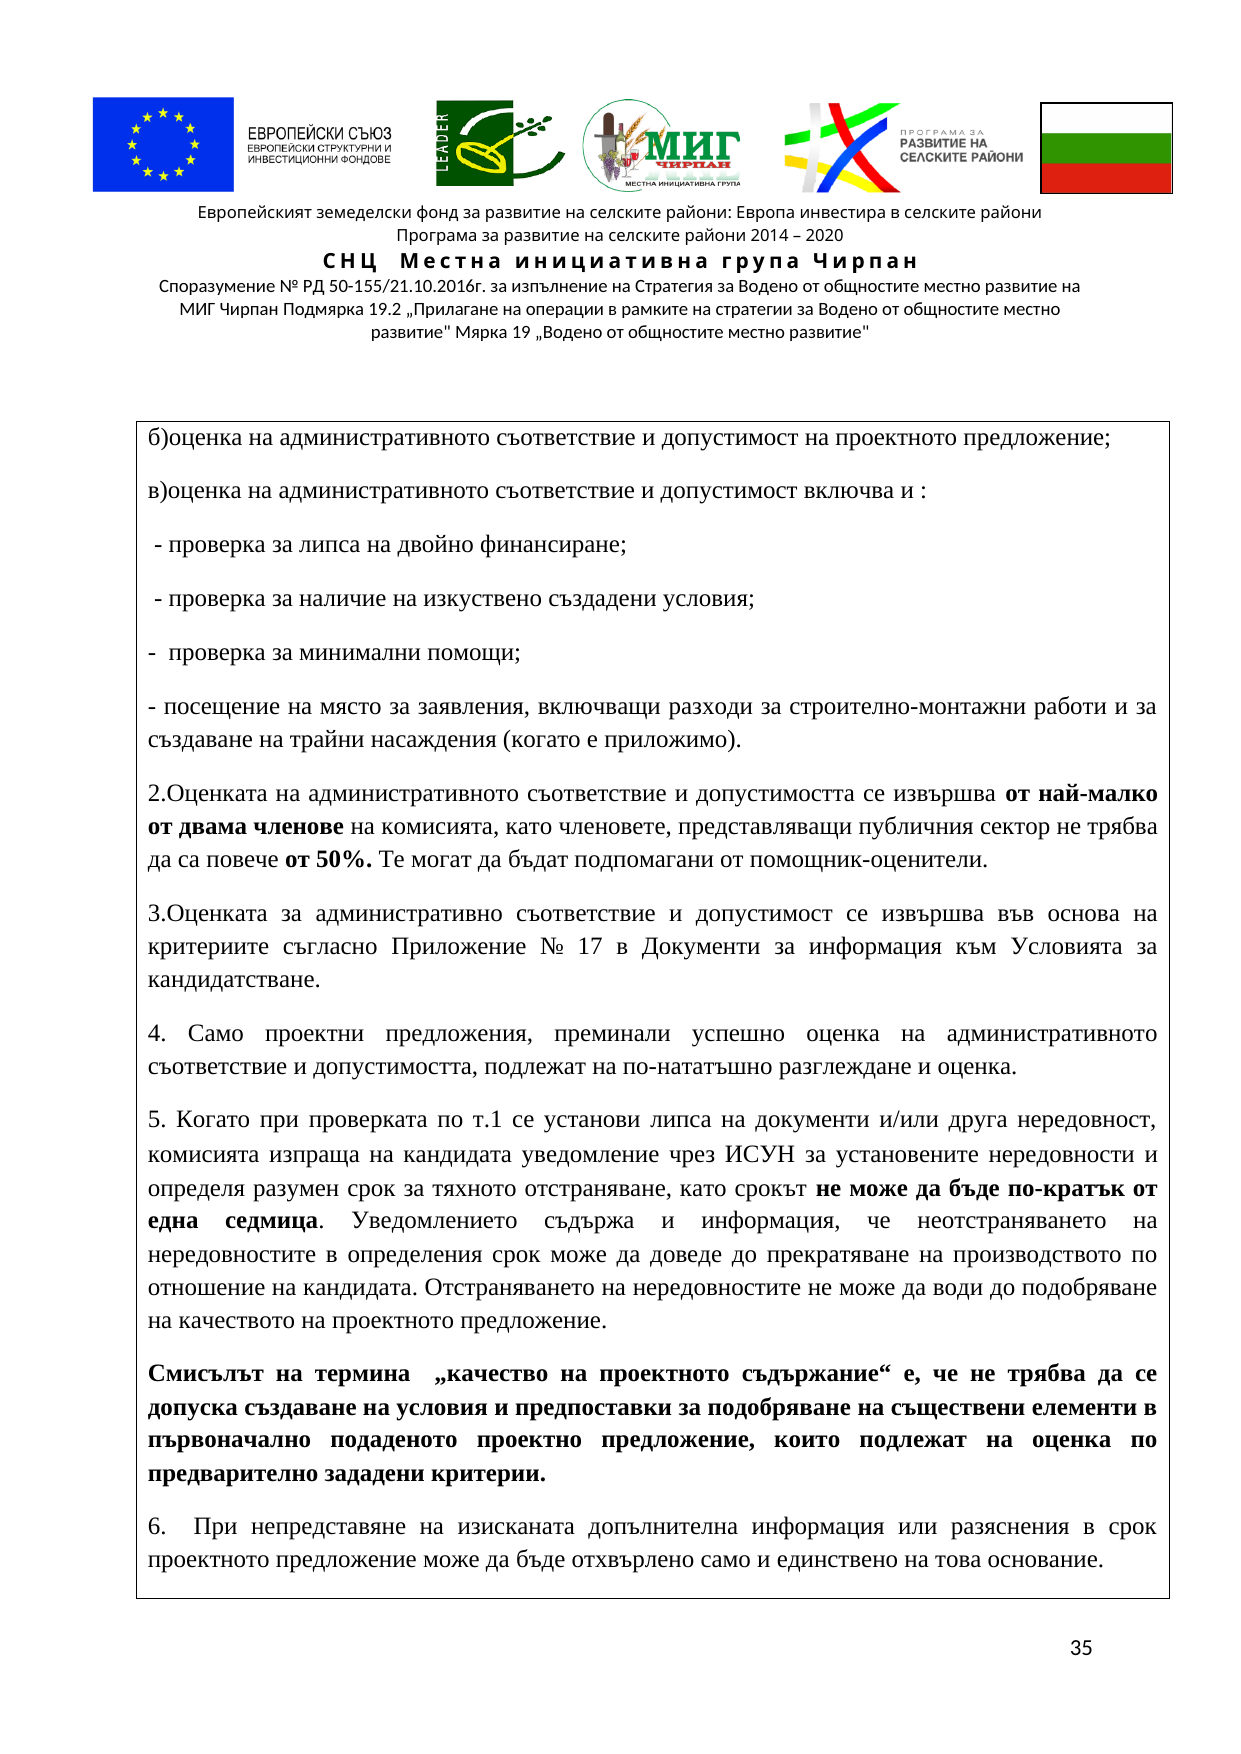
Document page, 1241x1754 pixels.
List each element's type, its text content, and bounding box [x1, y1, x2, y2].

picture [79, 82, 425, 202]
picture [582, 99, 741, 192]
picture [770, 95, 1033, 199]
picture [436, 100, 569, 186]
